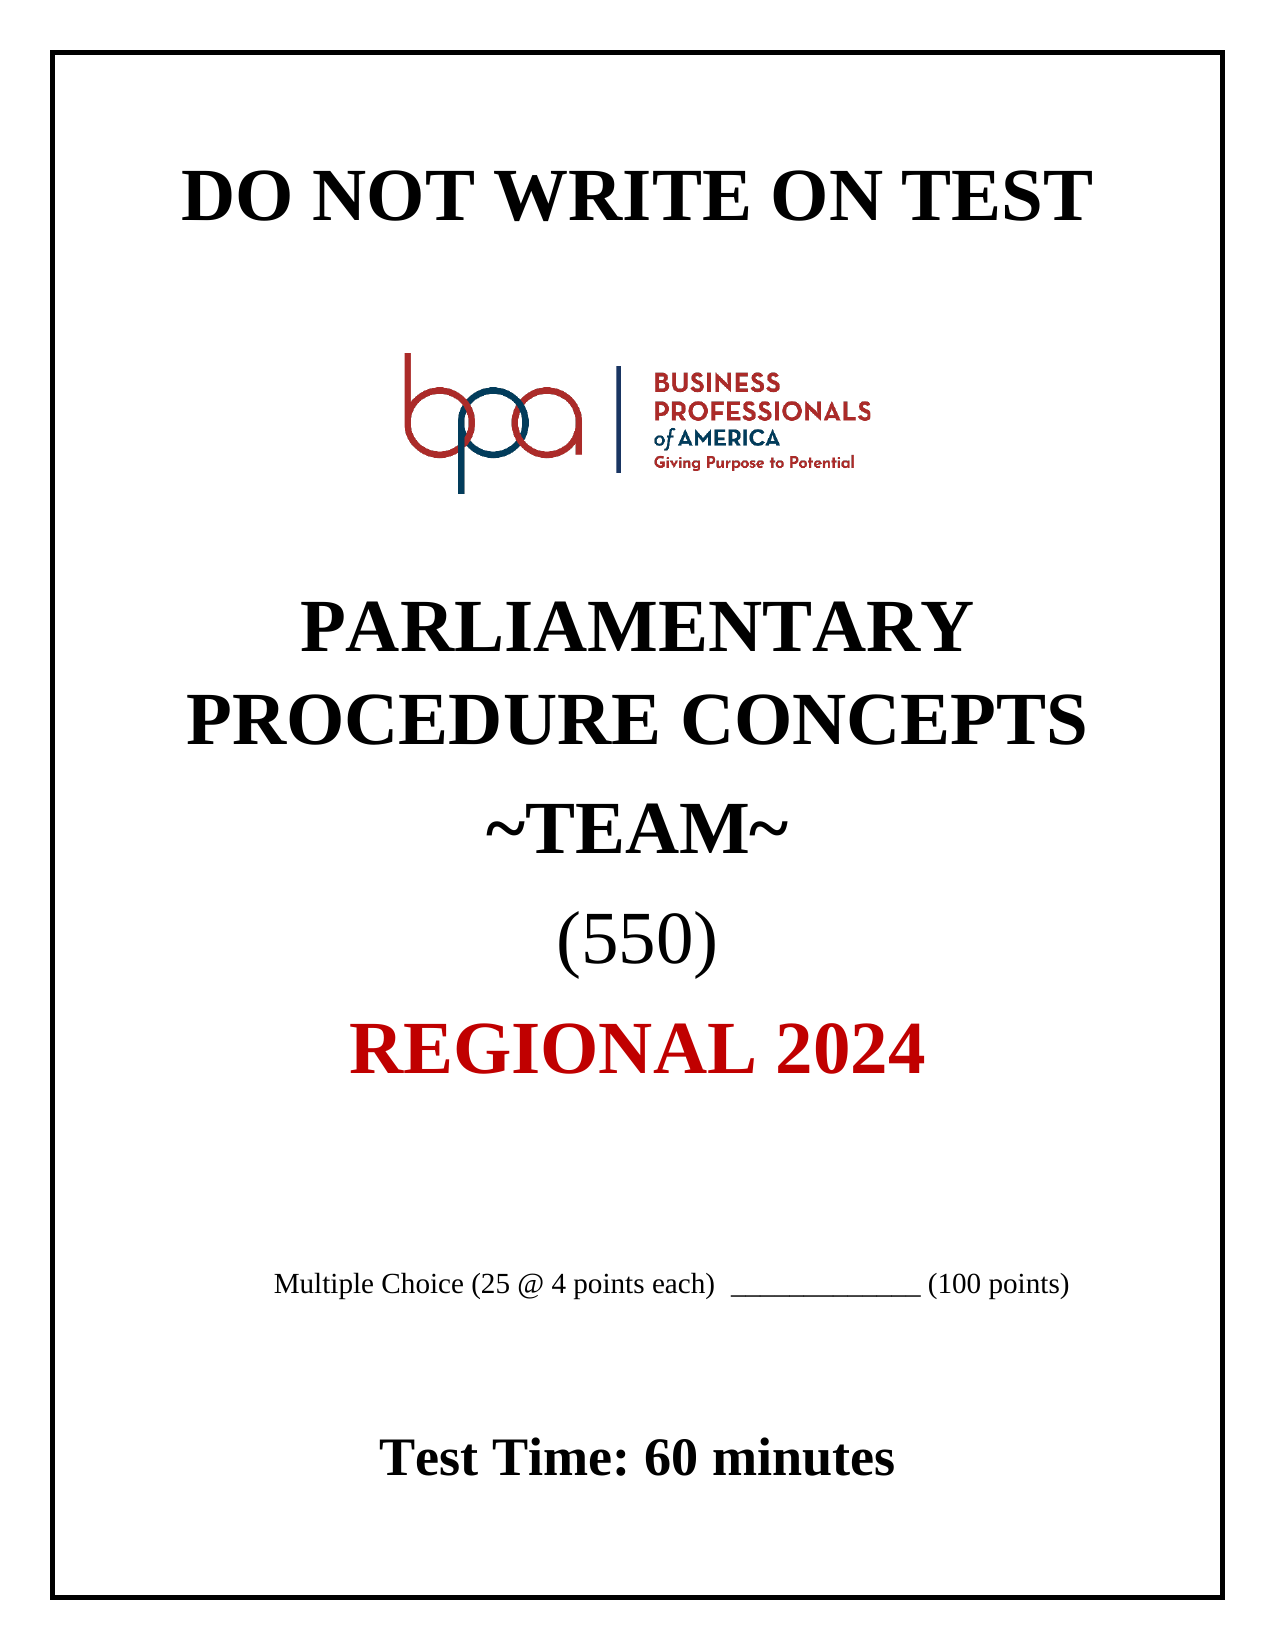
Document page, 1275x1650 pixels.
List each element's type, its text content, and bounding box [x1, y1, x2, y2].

text (550) [150, 894, 1125, 980]
text REGIONAL 2024 [150, 1003, 1125, 1090]
text DO NOT WRITE ON TEST [150, 150, 1125, 236]
text PARLIAMENTARY PROCEDURE CONCEPTS [150, 581, 1125, 760]
text Multiple Choice (25 @ 4 points each) _____________ (100 points) [150, 1266, 1125, 1300]
text Test Time: 60 minutes [150, 1424, 1125, 1487]
text ~TEAM~ [150, 784, 1125, 870]
picture [404, 353, 871, 494]
